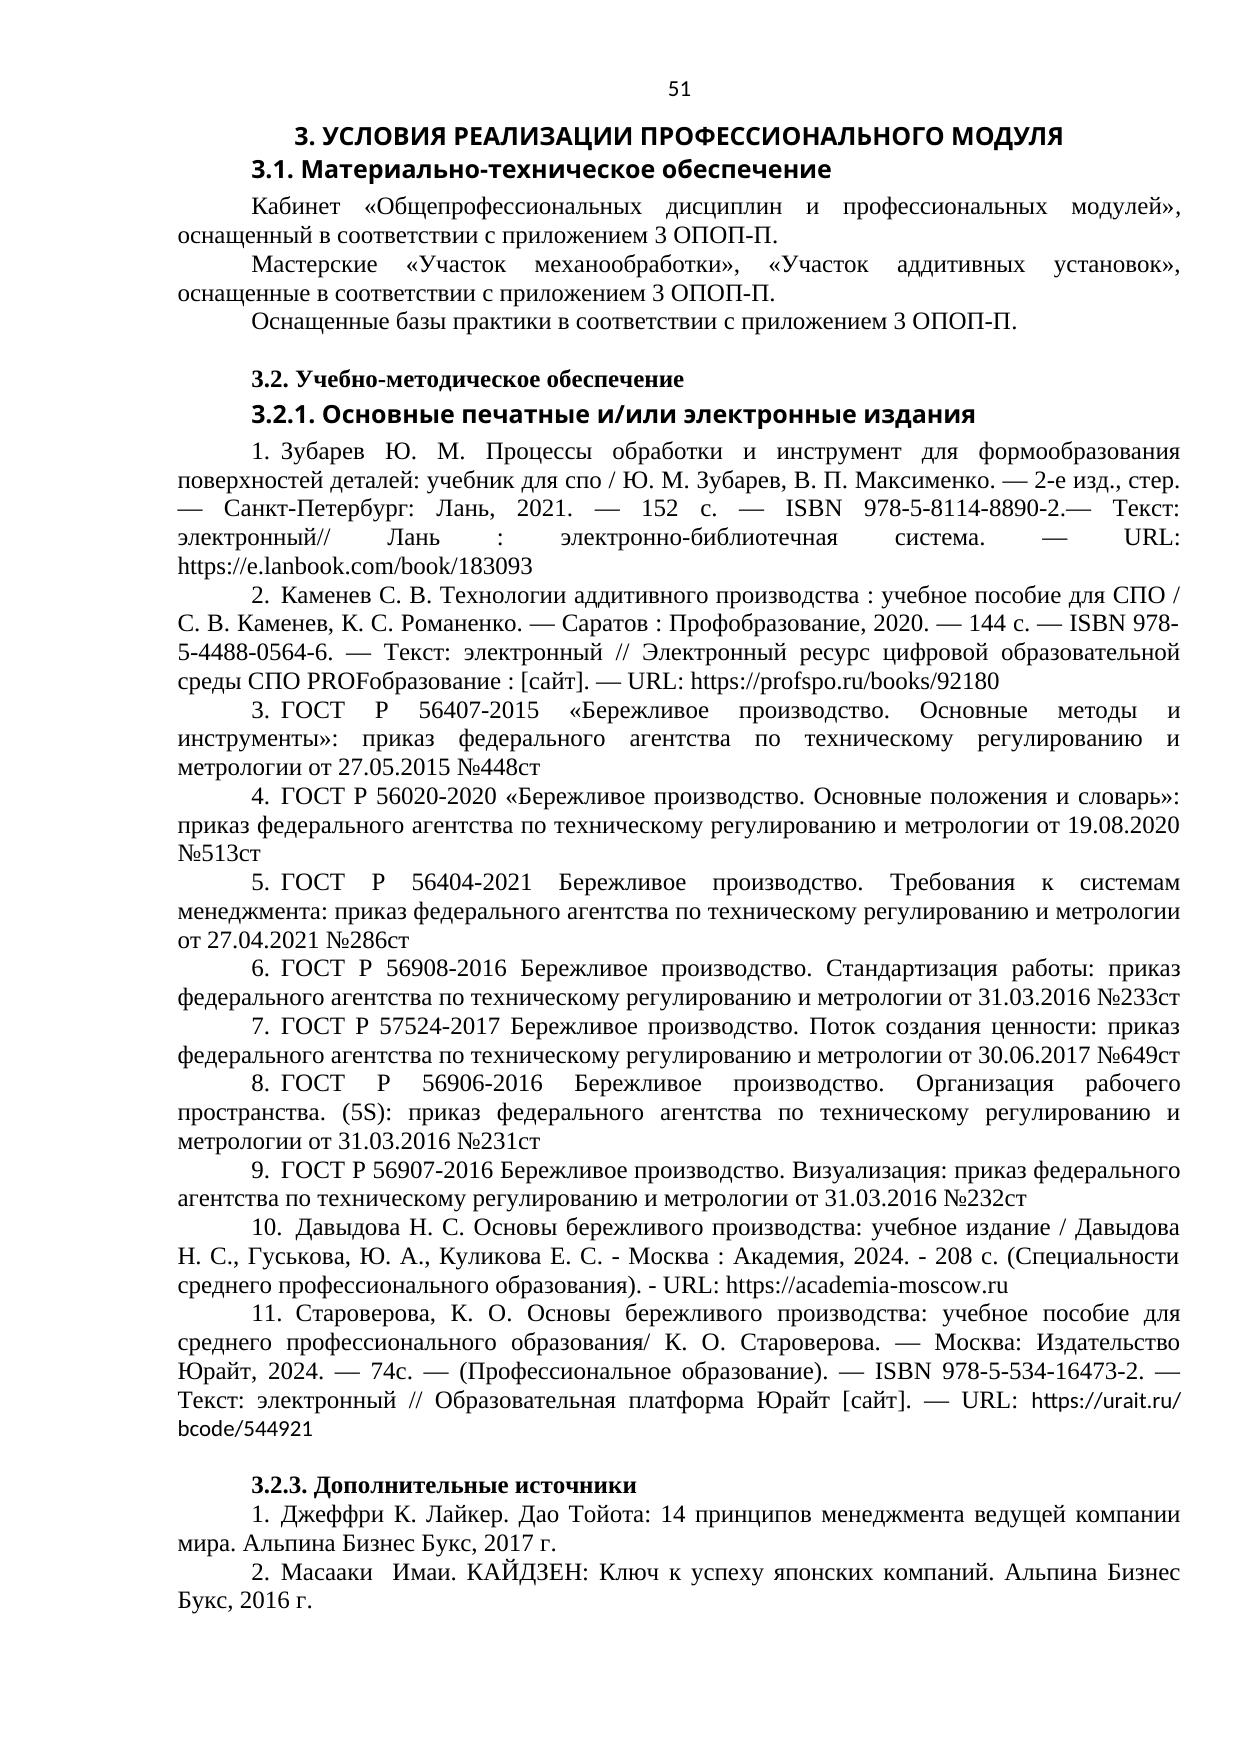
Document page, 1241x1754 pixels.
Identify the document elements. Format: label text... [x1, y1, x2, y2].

text Мастерские «Участок механообработки», «Участок аддитивных установок», оснащенные в соответствии с приложением 3 ОПОП-П. [177, 249, 1181, 306]
list ГОСТ Р 56020-2020 «Бережливое производство. Основные положения и словарь»: приказ федерального агентства по техническому регулированию и метрологии от 19.08.2020 №513ст [177, 781, 1181, 867]
list ГОСТ Р 56907-2016 Бережливое производство. Визуализация: приказ федерального агентства по техническому регулированию и метрологии от 31.03.2016 №232ст [177, 1155, 1181, 1212]
text 3.2.1. Основные печатные и/или электронные издания [177, 397, 1181, 431]
list Масааки Имаи. КАЙДЗЕН: Ключ к успеху японских компаний. Альпина Бизнес Букс, 2016 г. [177, 1557, 1181, 1614]
list ГОСТ Р 56407-2015 «Бережливое производство. Основные методы и инструменты»: приказ федерального агентства по техническому регулированию и метрологии от 27.05.2015 №448ст [177, 695, 1181, 781]
list ГОСТ Р 56906-2016 Бережливое производство. Организация рабочего пространства. (5S): приказ федерального агентства по техническому регулированию и метрологии от 31.03.2016 №231ст [177, 1068, 1181, 1155]
list Каменев С. В. Технологии аддитивного производства : учебное пособие для СПО / С. В. Каменев, К. С. Романенко. — Саратов : Профобразование, 2020. — 144 c. — ISBN 978-5-4488-0564-6. — Текст: электронный // Электронный ресурс цифровой образовательной среды СПО PROFобразование : [сайт]. — URL: https://profspo.ru/books/92180 [177, 580, 1181, 695]
list ГОСТ Р 56404-2021 Бережливое производство. Требования к системам менеджмента: приказ федерального агентства по техническому регулированию и метрологии от 27.04.2021 №286ст [177, 867, 1181, 953]
text 3.2.3. Дополнительные источники [177, 1471, 1181, 1499]
list Давыдова Н. С. Основы бережливого производства: учебное издание / Давыдова Н. С., Гуськова, Ю. А., Куликова Е. С. - Москва : Академия, 2024. - 208 c. (Специальности среднего профессионального образования). - URL: https://academia-moscow.ru [177, 1212, 1181, 1298]
list Джеффри К. Лайкер. Дао Тойота: 14 принципов менеджмента ведущей компании мира. Альпина Бизнес Букс, 2017 г. [177, 1499, 1181, 1557]
text 3. Условия реализации профессионального модуля [177, 118, 1181, 152]
text 3.2. Учебно-методическое обеспечение [177, 364, 1181, 393]
list ГОСТ Р 57524-2017 Бережливое производство. Поток создания ценности: приказ федерального агентства по техническому регулированию и метрологии от 30.06.2017 №649ст [177, 1011, 1181, 1068]
text 3.1. Материально-техническое обеспечение [177, 152, 1181, 186]
text Кабинет «Общепрофессиональных дисциплин и профессиональных модулей», оснащенный в соответствии с приложением 3 ОПОП-П. [177, 191, 1181, 249]
list Староверова, К. О. Основы бережливого производства: учебное пособие для среднего профессионального образования/ К. О. Староверова. — Москва: Издательство Юрайт, 2024. — 74с. — (Профессиональное образование). — ISBN 978-5-534-16473-2. — Текст: электронный // Образовательная платформа Юрайт [сайт]. — URL: https://urait.ru/ bcode/544921 [177, 1298, 1181, 1442]
list Зубарев Ю. М. Процессы обработки и инструмент для формообразования поверхностей деталей: учебник для спо / Ю. М. Зубарев, В. П. Максименко. — 2-е изд., стер. — Санкт-Петербург: Лань, 2021. — 152 с. — ISBN 978-5-8114-8890-2.— Текст: электронный// Лань : электронно-библиотечная система. — URL: https://e.lanbook.com/book/183093 [177, 436, 1181, 580]
list ГОСТ Р 56908-2016 Бережливое производство. Стандартизация работы: приказ федерального агентства по техническому регулированию и метрологии от 31.03.2016 №233ст [177, 953, 1181, 1011]
text Оснащенные базы практики в соответствии с приложением 3 ОПОП-П. [177, 306, 1181, 335]
